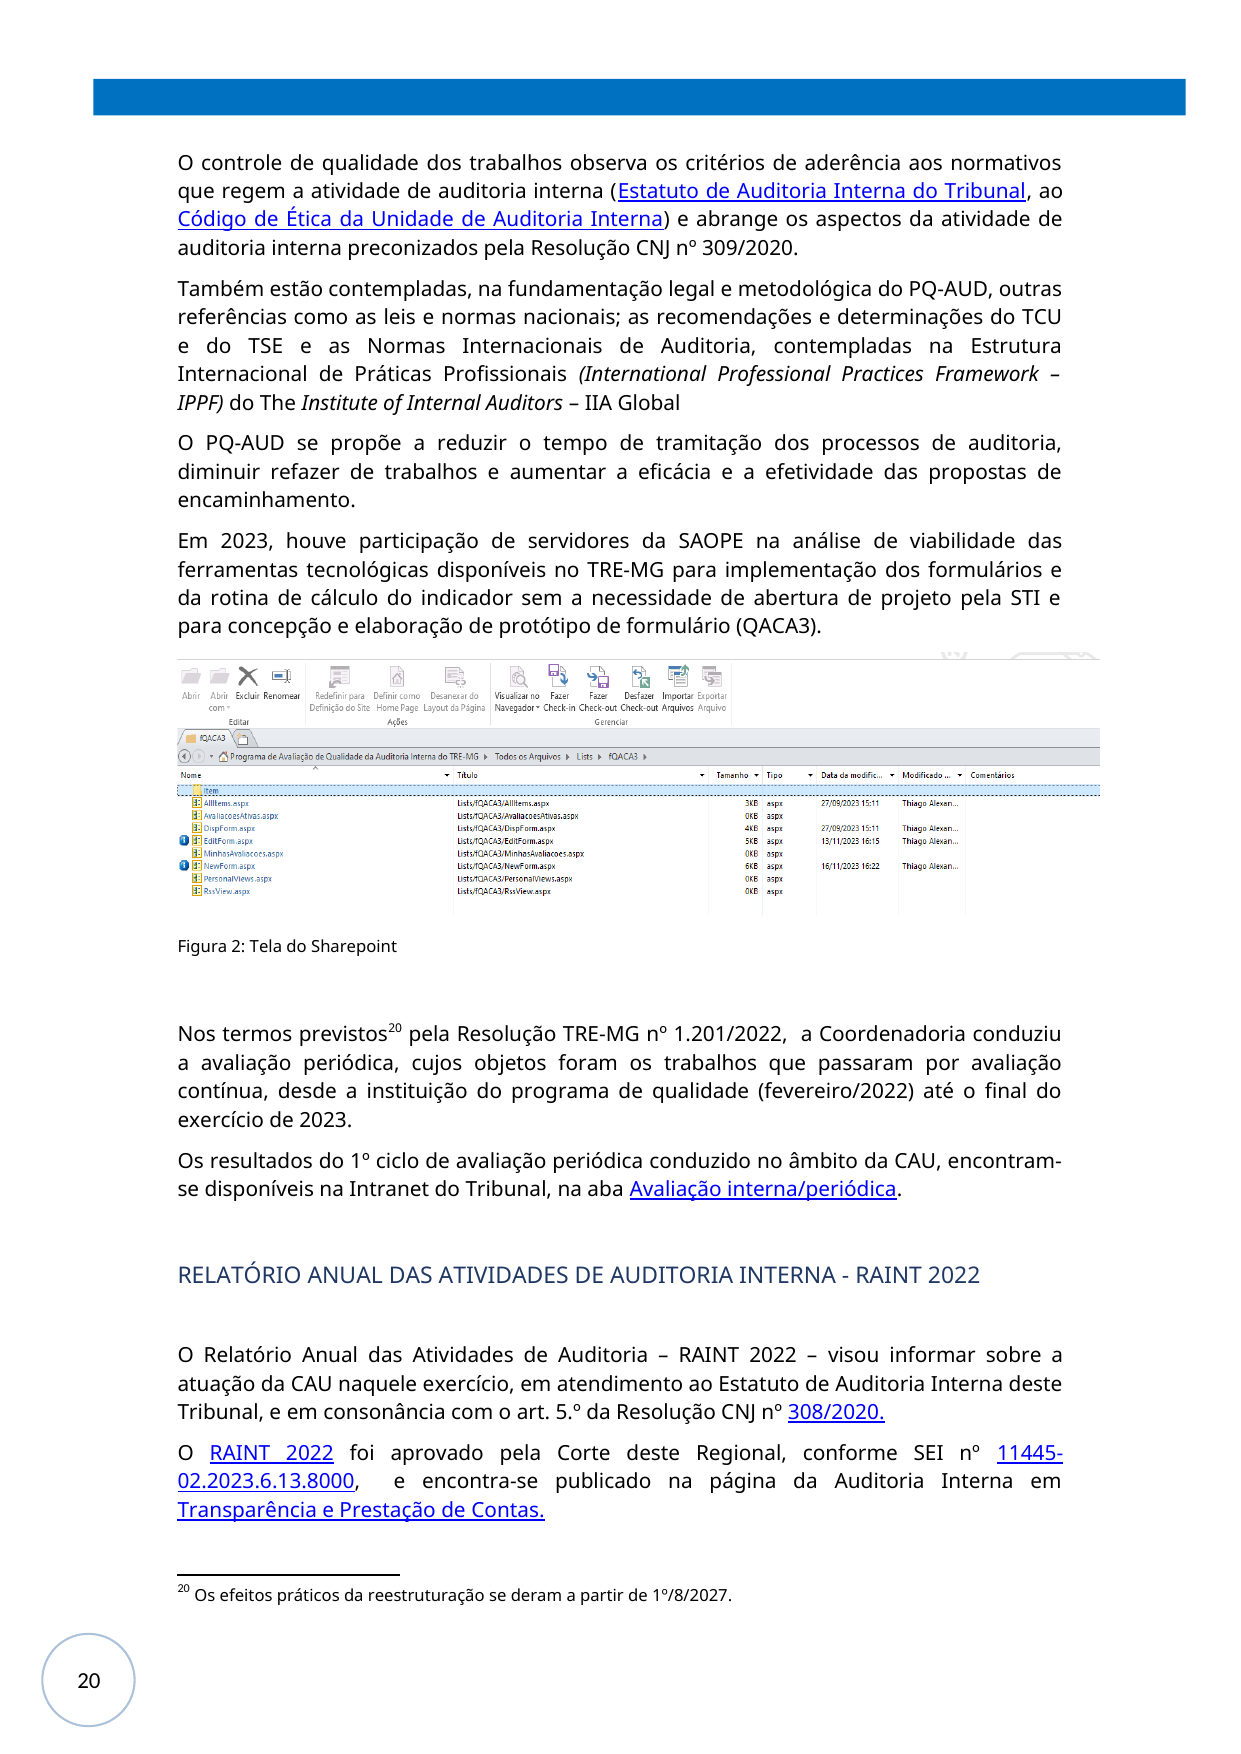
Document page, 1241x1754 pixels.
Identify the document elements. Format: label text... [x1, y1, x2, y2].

text Os resultados do 1º ciclo de avaliação periódica conduzido no âmbito da CAU, encontram-se disponíveis na Intranet do Tribunal, na aba Avaliação interna/periódica. [177, 1146, 1063, 1203]
text O Relatório Anual das Atividades de Auditoria – RAINT 2022 – visou informar sobre a atuação da CAU naquele exercício, em atendimento ao Estatuto de Auditoria Interna deste Tribunal, e em consonância com o art. 5.º da Resolução CNJ nº 308/2020. [177, 1340, 1063, 1426]
text O controle de qualidade dos trabalhos observa os critérios de aderência aos normativos que regem a atividade de auditoria interna (Estatuto de Auditoria Interna do Tribunal, ao Código de Ética da Unidade de Auditoria Interna) e abrange os aspectos da atividade de auditoria interna preconizados pela Resolução CNJ nº 309/2020. [177, 148, 1063, 261]
text Figura 2: Tela do Sharepoint [177, 934, 1063, 957]
text Também estão contempladas, na fundamentação legal e metodológica do PQ-AUD, outras referências como as leis e normas nacionais; as recomendações e determinações do TCU e do TSE e as Normas Internacionais de Auditoria, contempladas na Estrutura Internacional de Práticas Profissionais (International Professional Practices Framework – IPPF) do The Institute of Internal Auditors – IIA Global [177, 274, 1063, 416]
text O RAINT 2022 foi aprovado pela Corte deste Regional, conforme SEI nº 11445-02.2023.6.13.8000, e encontra-se publicado na página da Auditoria Interna em Transparência e Prestação de Contas. [177, 1438, 1063, 1523]
subtitle RELATÓRIO ANUAL DAS ATIVIDADES DE AUDITORIA INTERNA - RAINT 2022 [177, 1259, 1063, 1290]
text O PQ-AUD se propõe a reduzir o tempo de tramitação dos processos de auditoria, diminuir refazer de trabalhos e aumentar a eficácia e a efetividade das propostas de encaminhamento. [177, 428, 1063, 514]
text Nos termos previstos pela Resolução TRE-MG nº 1.201/2022, a Coordenadoria conduziu a avaliação periódica, cujos objetos foram os trabalhos que passaram por avaliação contínua, desde a instituição do programa de qualidade (fevereiro/2022) até o final do exercício de 2023. [177, 1019, 1063, 1133]
picture [177, 652, 1100, 916]
text Em 2023, houve participação de servidores da SAOPE na análise de viabilidade das ferramentas tecnológicas disponíveis no TRE-MG para implementação dos formulários e da rotina de cálculo do indicador sem a necessidade de abertura de projeto pela STI e para concepção e elaboração de protótipo de formulário (QACA3). [177, 526, 1063, 640]
